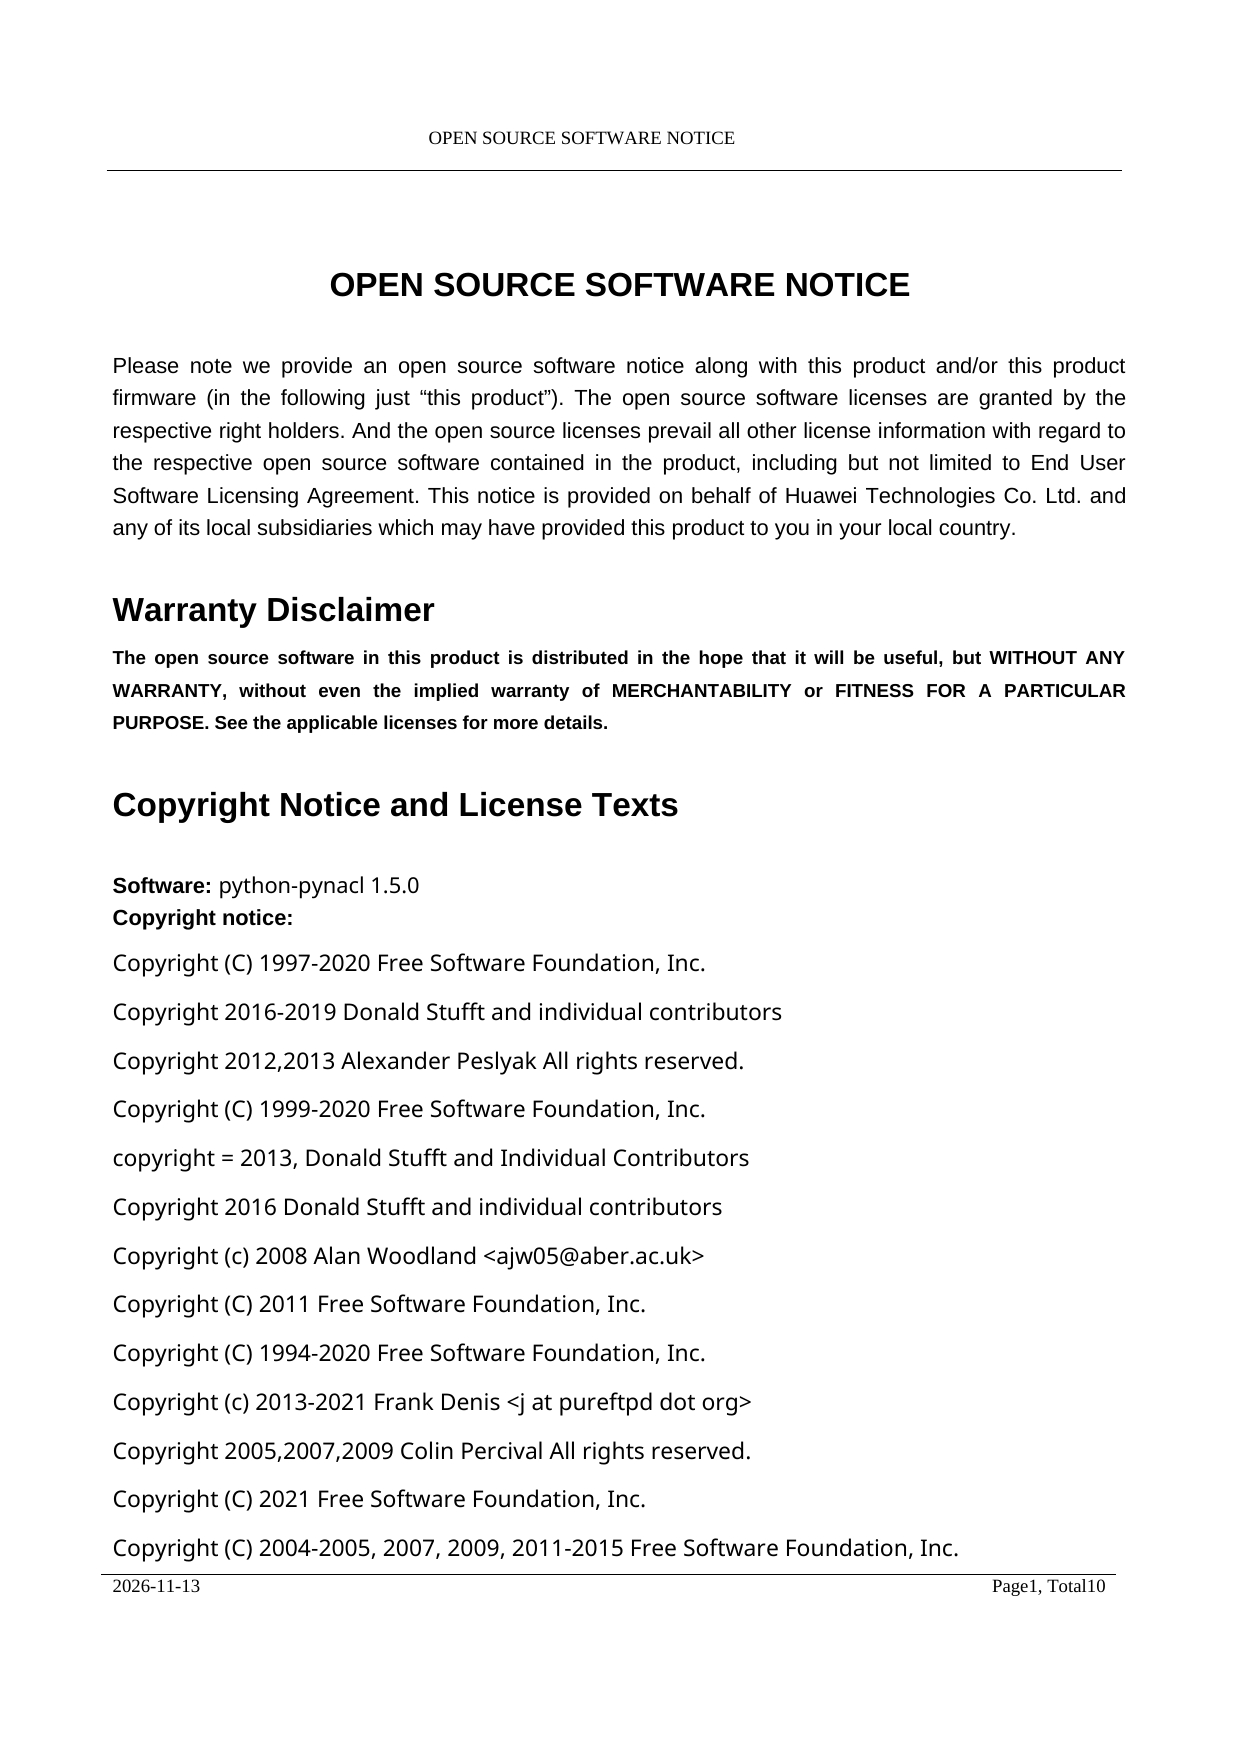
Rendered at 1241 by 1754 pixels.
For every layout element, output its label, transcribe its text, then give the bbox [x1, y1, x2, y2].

text The open source software in this product is distributed in the hope that it will be useful, but WITHOUT ANY WARRANTY, without even the implied warranty of MERCHANTABILITY or FITNESS FOR A PARTICULAR PURPOSE. See the applicable licenses for more details. [112, 641, 1128, 739]
text Software: python-pynacl 1.5.0 [112, 869, 1128, 901]
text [112, 947, 1128, 1564]
text Copyright notice: [112, 901, 1128, 934]
text Please note we provide an open source software notice along with this product and/or this product firmware (in the following just “this product”). The open source software licenses are granted by the respective right holders. And the open source licenses prevail all other license information with regard to the respective open source software contained in the product, including but not limited to End User Software Licensing Agreement. This notice is provided on behalf of Huawei Technologies Co. Ltd. and any of its local subsidiaries which may have provided this product to you in your local country. [112, 349, 1128, 544]
text OPEN SOURCE SOFTWARE NOTICE [112, 251, 1128, 316]
text Copyright Notice and License Texts [112, 771, 1128, 836]
text Warranty Disclaimer [112, 576, 1128, 641]
